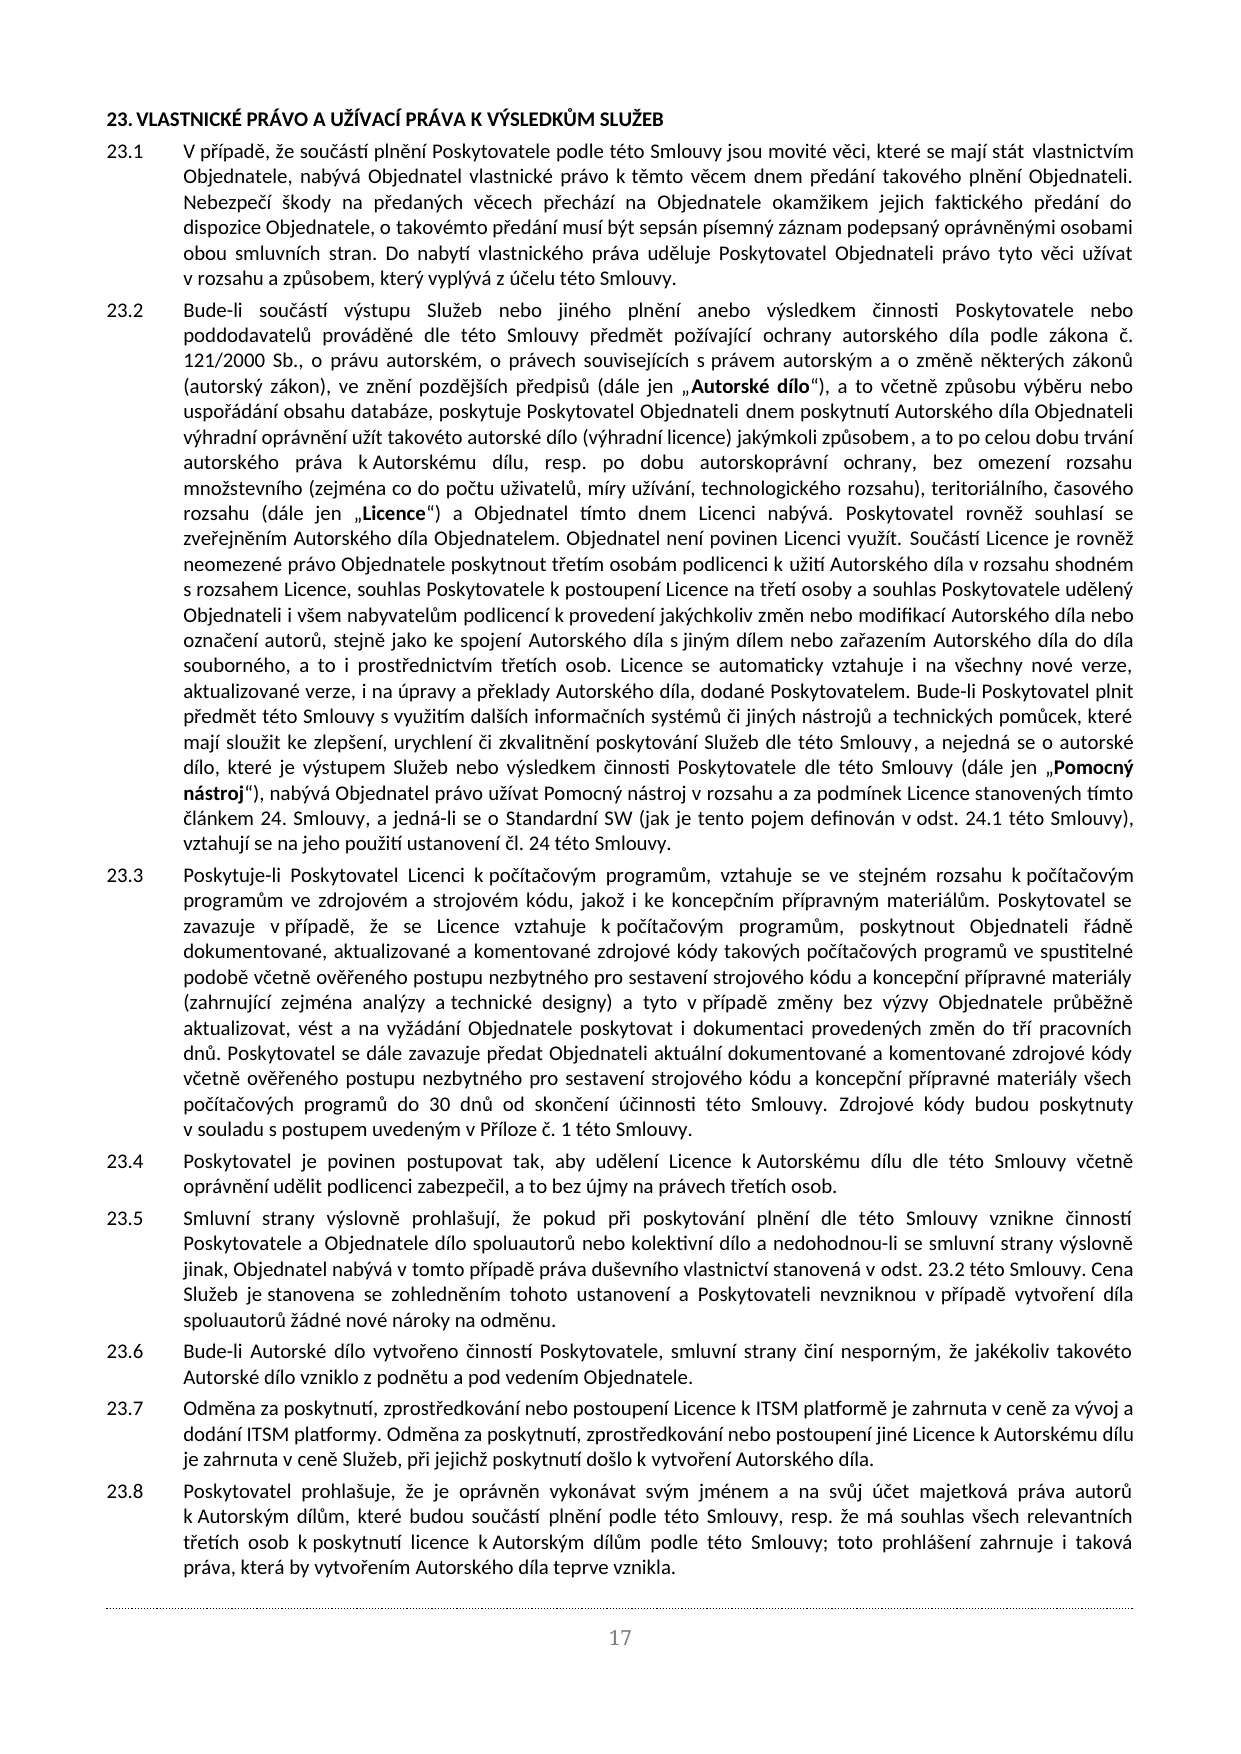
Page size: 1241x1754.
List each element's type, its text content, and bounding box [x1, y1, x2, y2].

text VLASTNICKÉ PRÁVO A UŽÍVACÍ PRÁVA K VÝSLEDKŮM SLUŽEB [106, 106, 1134, 132]
text Bude-li součástí výstupu Služeb nebo jiného plnění anebo výsledkem činnosti Poskytovatele nebo poddodavatelů prováděné dle této Smlouvy předmět požívající ochrany autorského díla podle zákona č. 121/2000 Sb., o právu autorském, o právech souvisejících s právem autorským a o změně některých zákonů (autorský zákon), ve znění pozdějších předpisů (dále jen „Autorské dílo“), a to včetně způsobu výběru nebo uspořádání obsahu databáze, poskytuje Poskytovatel Objednateli dnem poskytnutí Autorského díla Objednateli výhradní oprávnění užít takovéto autorské dílo (výhradní licence) jakýmkoli způsobem, a to po celou dobu trvání autorského práva k Autorskému dílu, resp. po dobu autorskoprávní ochrany, bez omezení rozsahu množstevního (zejména co do počtu uživatelů, míry užívání, technologického rozsahu), teritoriálního, časového rozsahu (dále jen „Licence“) a Objednatel tímto dnem Licenci nabývá. Poskytovatel rovněž souhlasí se zveřejněním Autorského díla Objednatelem. Objednatel není povinen Licenci využít. Součástí Licence je rovněž neomezené právo Objednatele poskytnout třetím osobám podlicenci k užití Autorského díla v rozsahu shodném s rozsahem Licence, souhlas Poskytovatele k postoupení Licence na třetí osoby a souhlas Poskytovatele udělený Objednateli i všem nabyvatelům podlicencí k provedení jakýchkoliv změn nebo modifikací Autorského díla nebo označení autorů, stejně jako ke spojení Autorského díla s jiným dílem nebo zařazením Autorského díla do díla souborného, a to i prostřednictvím třetích osob. Licence se automaticky vztahuje i na všechny nové verze, aktualizované verze, i na úpravy a překlady Autorského díla, dodané Poskytovatelem. Bude-li Poskytovatel plnit předmět této Smlouvy s využitím dalších informačních systémů či jiných nástrojů a technických pomůcek, které mají sloužit ke zlepšení, urychlení či zkvalitnění poskytování Služeb dle této Smlouvy, a nejedná se o autorské dílo, které je výstupem Služeb nebo výsledkem činnosti Poskytovatele dle této Smlouvy (dále jen „Pomocný nástroj“), nabývá Objednatel právo užívat Pomocný nástroj v rozsahu a za podmínek Licence stanovených tímto článkem 24. Smlouvy, a jedná-li se o Standardní SW (jak je tento pojem definován v odst. 24.1 této Smlouvy), vztahují se na jeho použití ustanovení čl. 24 této Smlouvy. [106, 297, 1134, 856]
text Poskytovatel prohlašuje, že je oprávněn vykonávat svým jménem a na svůj účet majetková práva autorů k Autorským dílům, které budou součástí plnění podle této Smlouvy, resp. že má souhlas všech relevantních třetích osob k poskytnutí licence k Autorským dílům podle této Smlouvy; toto prohlášení zahrnuje i taková práva, která by vytvořením Autorského díla teprve vznikla. [106, 1478, 1134, 1580]
text Smluvní strany výslovně prohlašují, že pokud při poskytování plnění dle této Smlouvy vznikne činností Poskytovatele a Objednatele dílo spoluautorů nebo kolektivní dílo a nedohodnou-li se smluvní strany výslovně jinak, Objednatel nabývá v tomto případě práva duševního vlastnictví stanovená v odst. 23.2 této Smlouvy. Cena Služeb je stanovena se zohledněním tohoto ustanovení a Poskytovateli nevzniknou v případě vytvoření díla spoluautorů žádné nové nároky na odměnu. [106, 1205, 1134, 1332]
text Poskytuje-li Poskytovatel Licenci k počítačovým programům, vztahuje se ve stejném rozsahu k počítačovým programům ve zdrojovém a strojovém kódu, jakož i ke koncepčním přípravným materiálům. Poskytovatel se zavazuje v případě, že se Licence vztahuje k počítačovým programům, poskytnout Objednateli řádně dokumentované, aktualizované a komentované zdrojové kódy takových počítačových programů ve spustitelné podobě včetně ověřeného postupu nezbytného pro sestavení strojového kódu a koncepční přípravné materiály (zahrnující zejména analýzy a technické designy) a tyto v případě změny bez výzvy Objednatele průběžně aktualizovat, vést a na vyžádání Objednatele poskytovat i dokumentaci provedených změn do tří pracovních dnů. Poskytovatel se dále zavazuje předat Objednateli aktuální dokumentované a komentované zdrojové kódy včetně ověřeného postupu nezbytného pro sestavení strojového kódu a koncepční přípravné materiály všech počítačových programů do 30 dnů od skončení účinnosti této Smlouvy. Zdrojové kódy budou poskytnuty v souladu s postupem uvedeným v Příloze č. 1 této Smlouvy. [106, 862, 1134, 1142]
text Bude-li Autorské dílo vytvořeno činností Poskytovatele, smluvní strany činí nesporným, že jakékoliv takovéto Autorské dílo vzniklo z podnětu a pod vedením Objednatele. [106, 1338, 1134, 1389]
text Poskytovatel je povinen postupovat tak, aby udělení Licence k Autorskému dílu dle této Smlouvy včetně oprávnění udělit podlicenci zabezpečil, a to bez újmy na právech třetích osob. [106, 1148, 1134, 1199]
text Odměna za poskytnutí, zprostředkování nebo postoupení Licence k ITSM platformě je zahrnuta v ceně za vývoj a dodání ITSM platformy. Odměna za poskytnutí, zprostředkování nebo postoupení jiné Licence k Autorskému dílu je zahrnuta v ceně Služeb, při jejichž poskytnutí došlo k vytvoření Autorského díla. [106, 1396, 1134, 1472]
text V případě, že součástí plnění Poskytovatele podle této Smlouvy jsou movité věci, které se mají stát vlastnictvím Objednatele, nabývá Objednatel vlastnické právo k těmto věcem dnem předání takového plnění Objednateli. Nebezpečí škody na předaných věcech přechází na Objednatele okamžikem jejich faktického předání do dispozice Objednatele, o takovémto předání musí být sepsán písemný záznam podepsaný oprávněnými osobami obou smluvních stran. Do nabytí vlastnického práva uděluje Poskytovatel Objednateli právo tyto věci užívat v rozsahu a způsobem, který vyplývá z účelu této Smlouvy. [106, 138, 1134, 291]
